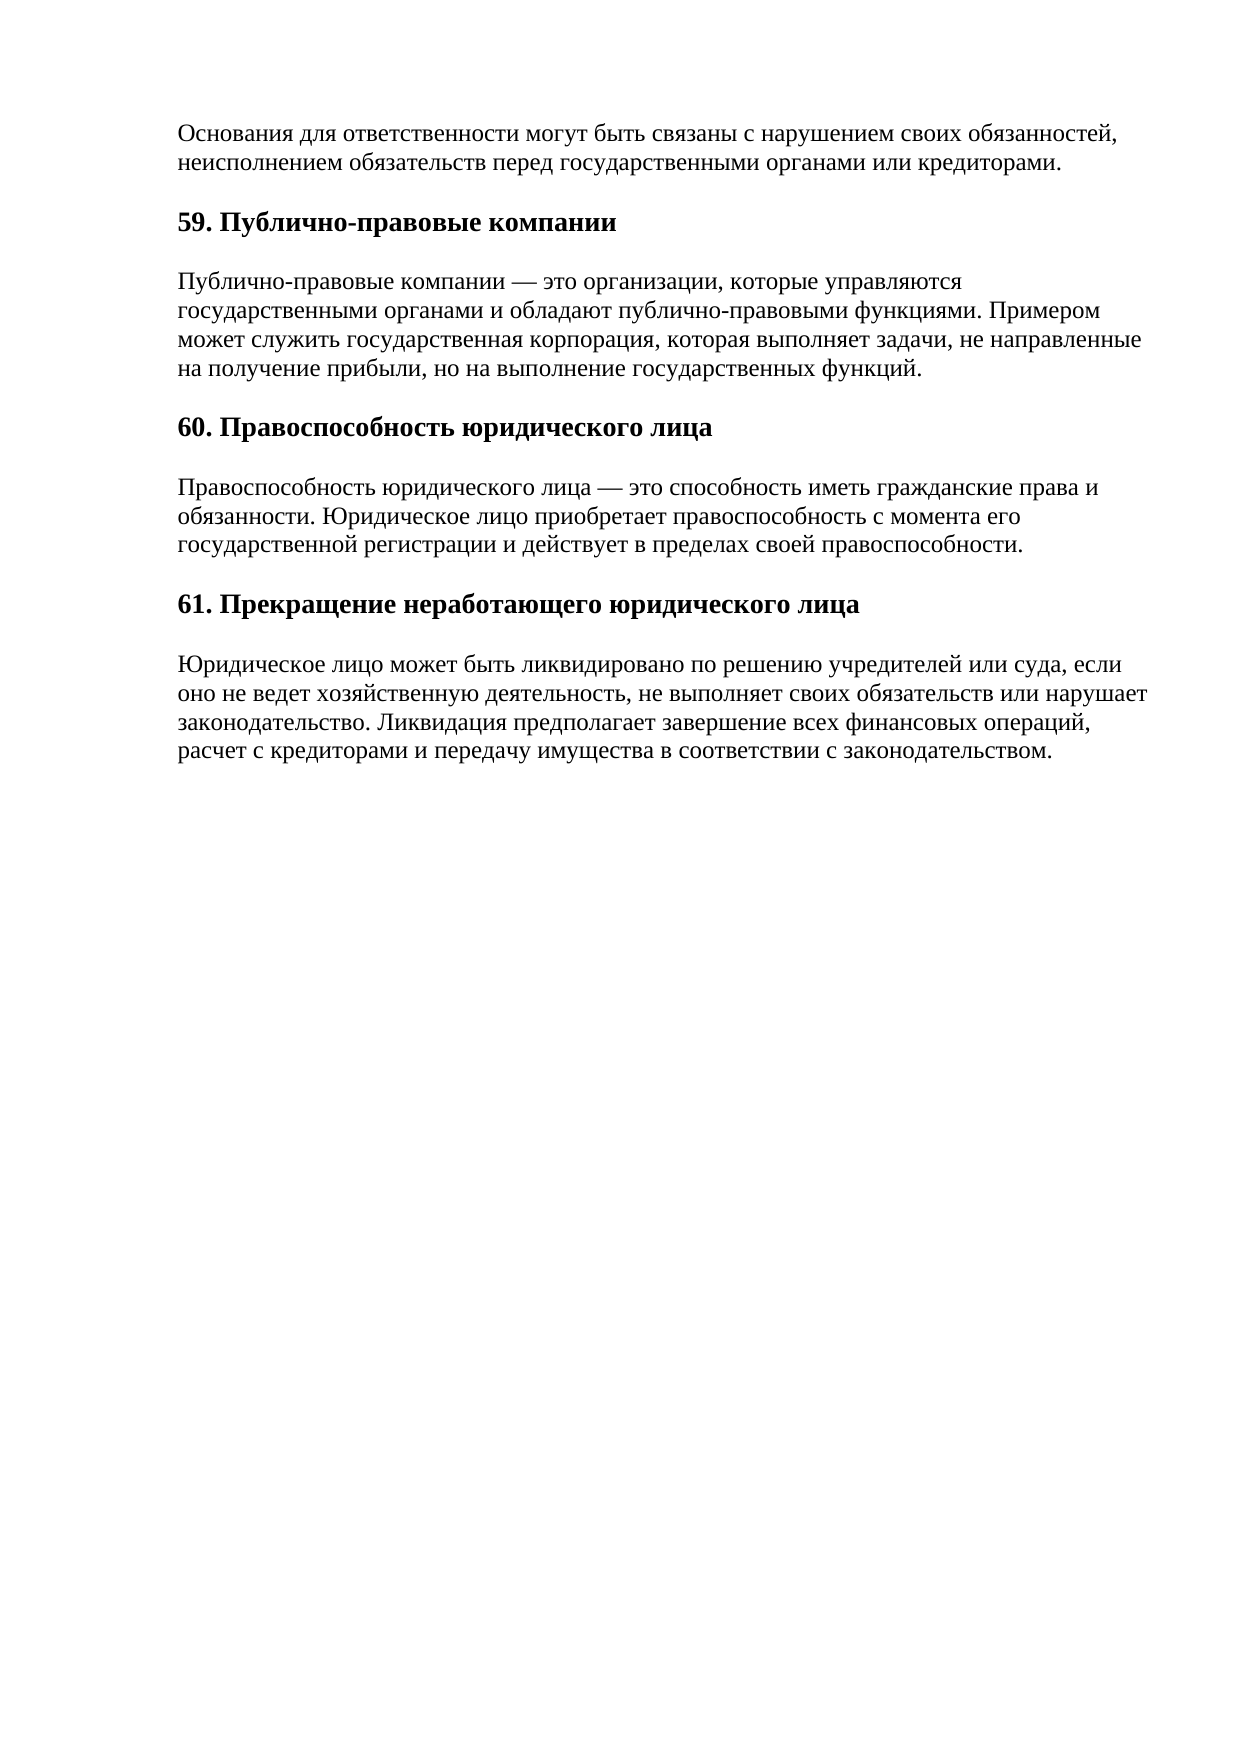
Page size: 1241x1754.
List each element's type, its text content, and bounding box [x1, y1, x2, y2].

text Правоспособность юридического лица — это способность иметь гражданские права и обязанности. Юридическое лицо приобретает правоспособность с момента его государственной регистрации и действует в пределах своей правоспособности. [177, 472, 1152, 558]
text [177, 118, 1152, 176]
text 59. Публично-правовые компании [177, 205, 1152, 237]
text Юридическое лицо может быть ликвидировано по решению учредителей или суда, если оно не ведет хозяйственную деятельность, не выполняет своих обязательств или нарушает законодательство. Ликвидация предполагает завершение всех финансовых операций, расчет с кредиторами и передачу имущества в соответствии с законодательством. [177, 649, 1152, 764]
text 60. Правоспособность юридического лица [177, 411, 1152, 443]
text 61. Прекращение неработающего юридического лица [177, 587, 1152, 620]
text Публично-правовые компании — это организации, которые управляются государственными органами и обладают публично-правовыми функциями. Примером может служить государственная корпорация, которая выполняет задачи, не направленные на получение прибыли, но на выполнение государственных функций. [177, 266, 1152, 381]
